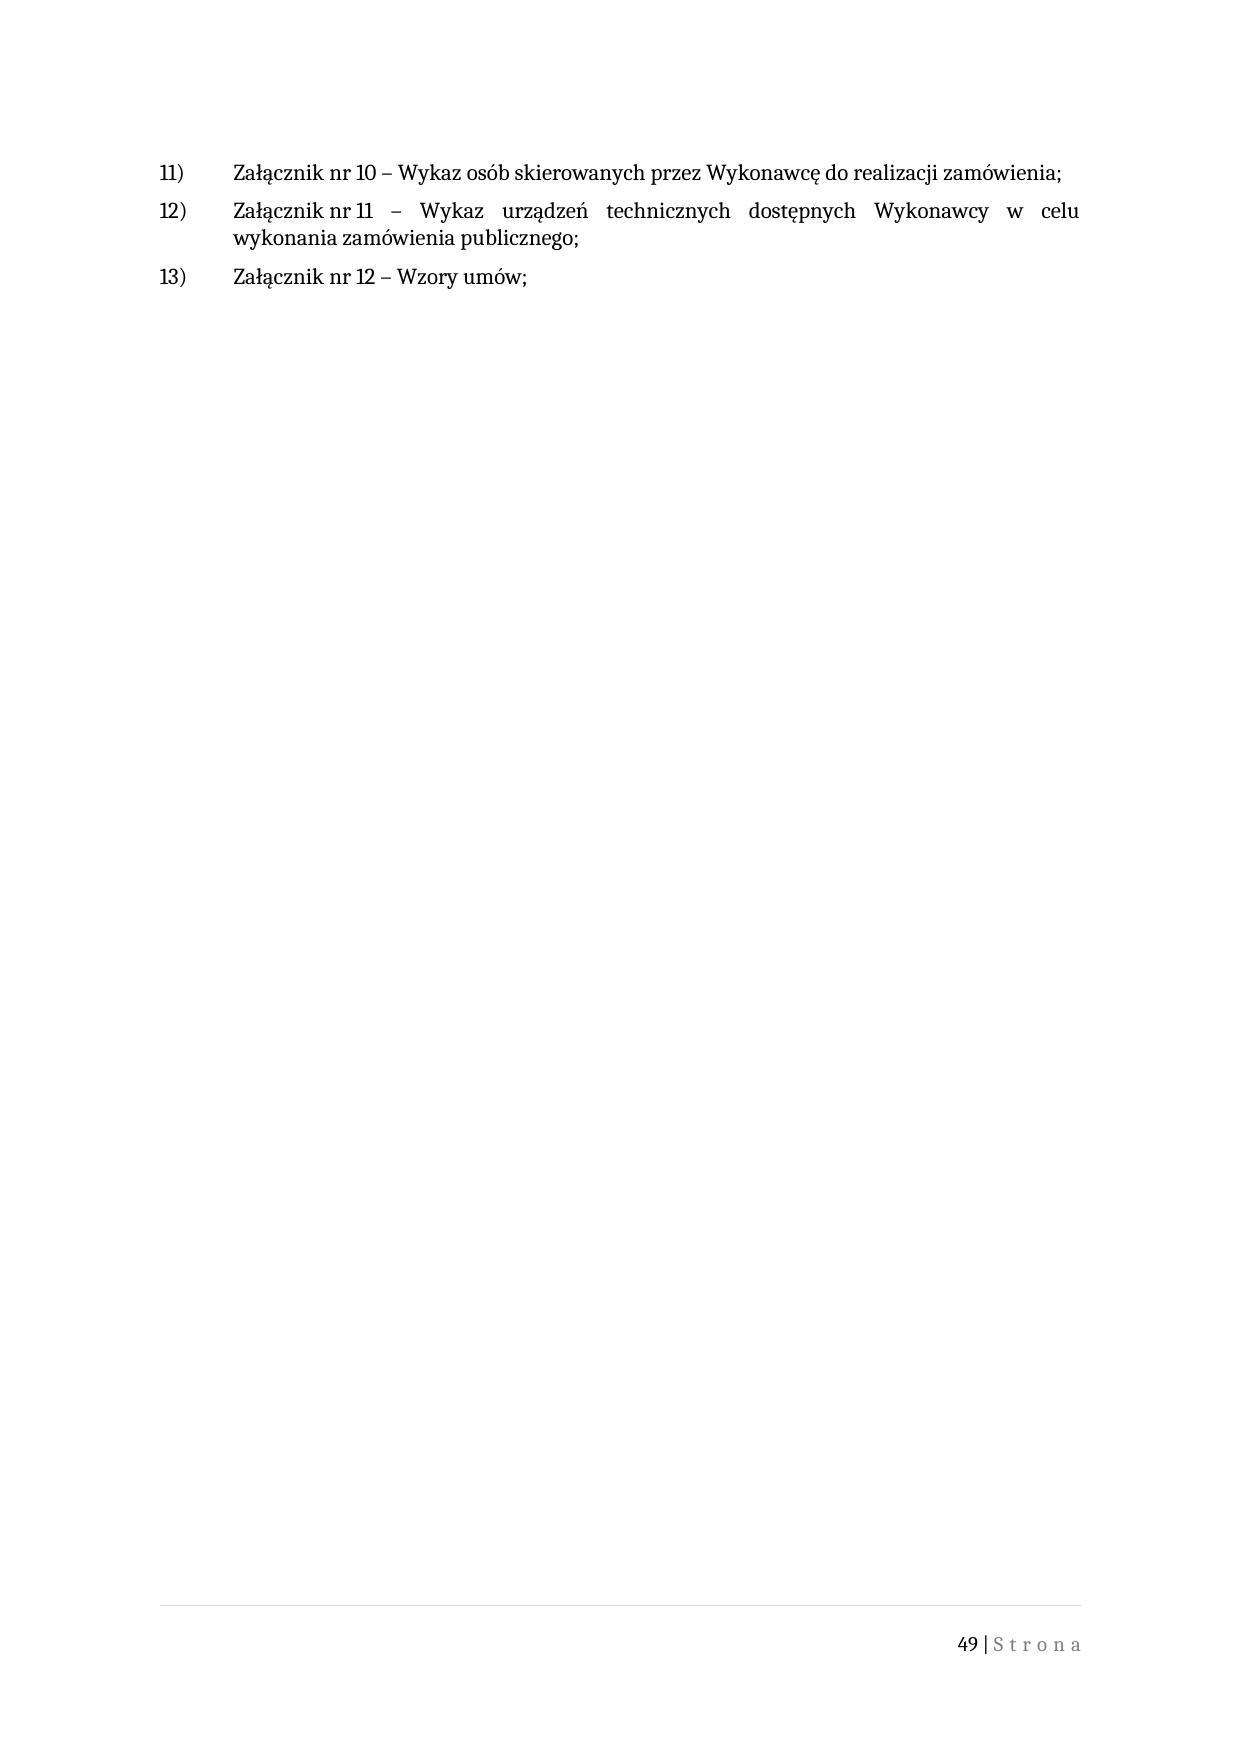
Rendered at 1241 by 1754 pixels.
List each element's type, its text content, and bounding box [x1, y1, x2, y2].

list Załącznik nr 11 – Wykaz urządzeń technicznych dostępnych Wykonawcy w celu wykonania zamówienia publicznego; [159, 198, 1081, 251]
list Załącznik nr 10 – Wykaz osób skierowanych przez Wykonawcę do realizacji zamówienia; [159, 159, 1081, 186]
list Załącznik nr 12 – Wzory umów; [159, 263, 1081, 290]
